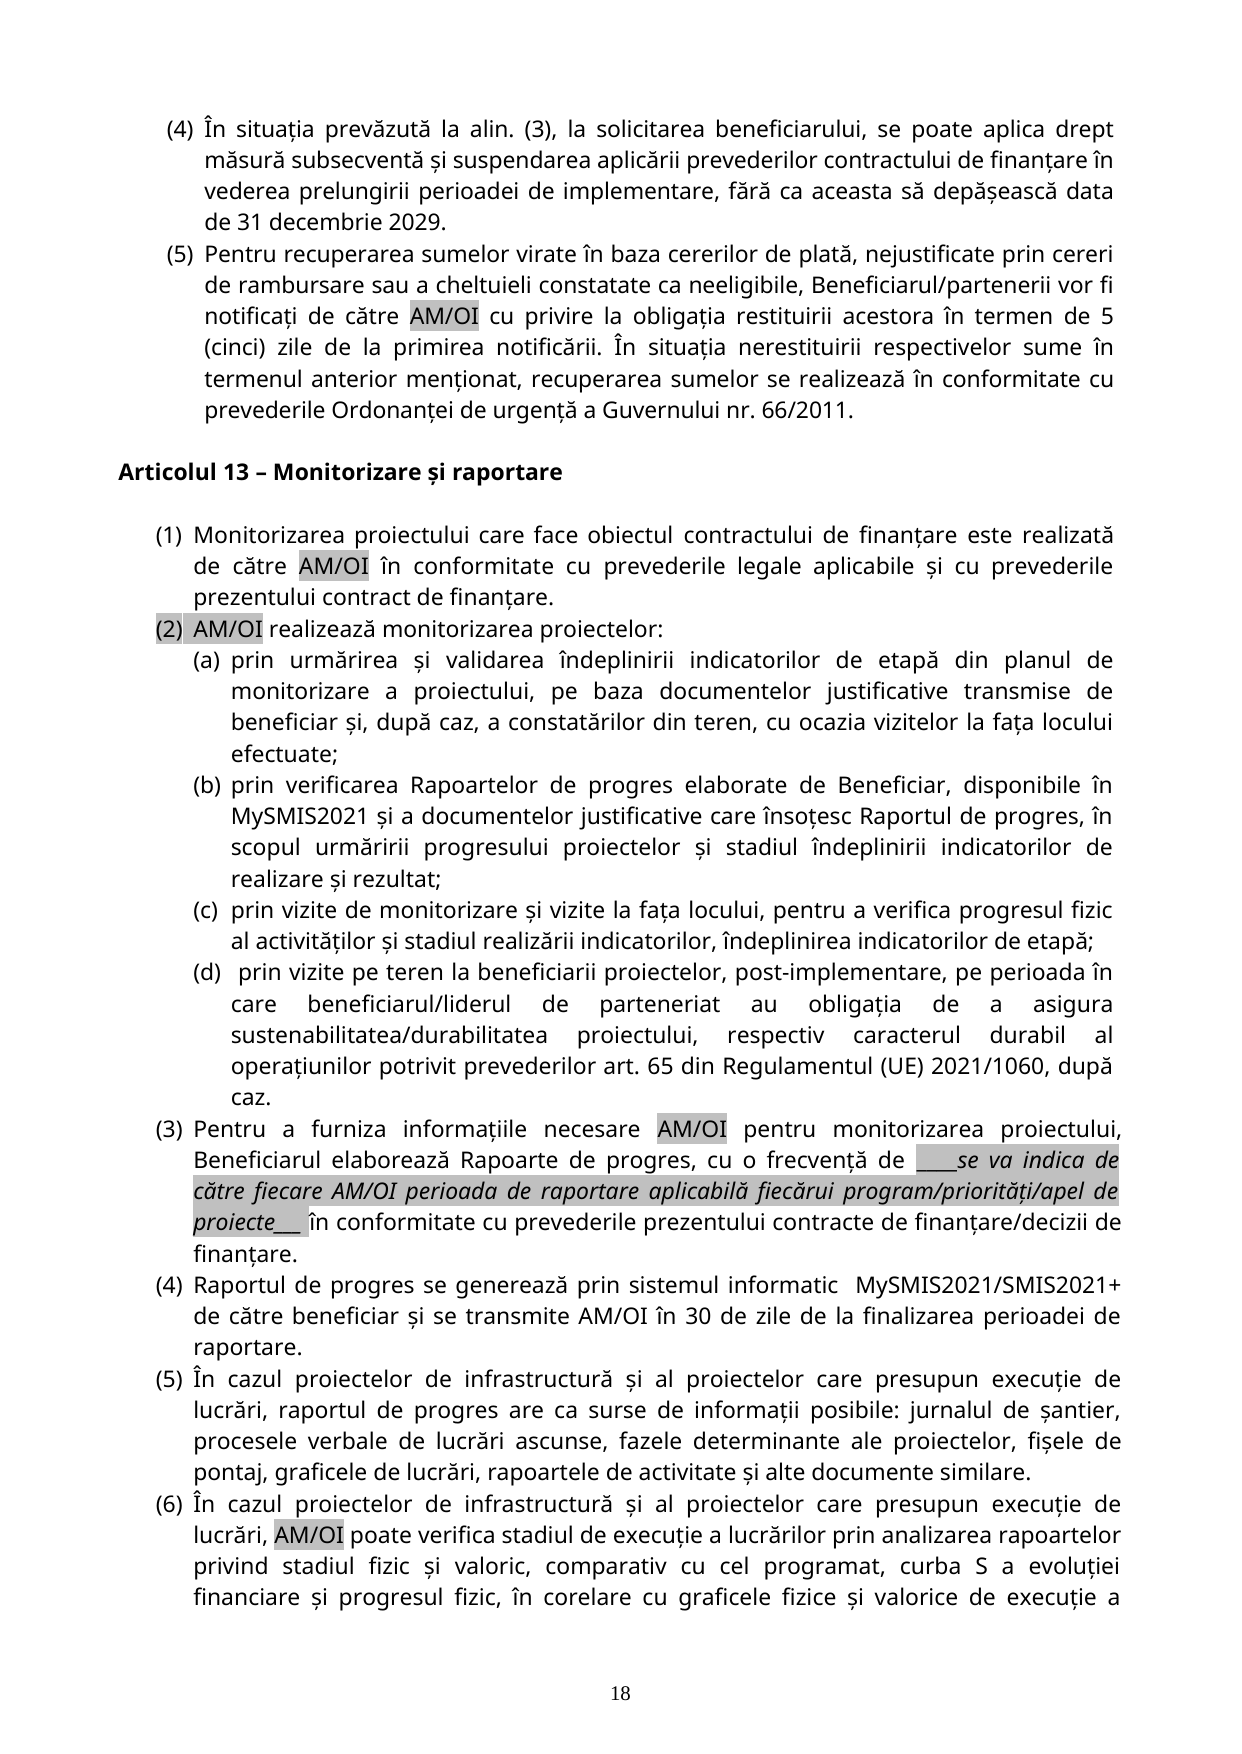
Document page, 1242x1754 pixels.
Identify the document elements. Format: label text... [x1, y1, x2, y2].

list AM/OI realizează monitorizarea proiectelor: [156, 612, 1114, 644]
list În situația prevăzută la alin. (3), la solicitarea beneficiarului, se poate aplica drept măsură subsecventă și suspendarea aplicării prevederilor contractului de finanțare în vederea prelungirii perioadei de implementare, fără ca aceasta să depășească data de 31 decembrie 2029. [167, 112, 1114, 237]
list Pentru recuperarea sumelor virate în baza cererilor de plată, nejustificate prin cereri de rambursare sau a cheltuieli constatate ca neeligibile, Beneficiarul/partenerii vor fi notificați de către AM/OI cu privire la obligația restituirii acestora în termen de 5 (cinci) zile de la primirea notificării. În situația nerestituirii respectivelor sume în termenul anterior menționat, recuperarea sumelor se realizează în conformitate cu prevederile Ordonanței de urgență a Guvernului nr. 66/2011. [167, 237, 1114, 425]
list Pentru a furniza informațiile necesare AM/OI pentru monitorizarea proiectului, Beneficiarul elaborează Rapoarte de progres, cu o frecvență de ____se va indica de către fiecare AM/OI perioada de raportare aplicabilă fiecărui program/priorități/apel de proiecte___ în conformitate cu prevederile prezentului contracte de finanțare/decizii de finanțare. [156, 1112, 1122, 1269]
list Monitorizarea proiectului care face obiectul contractului de finanțare este realizată de către AM/OI în conformitate cu prevederile legale aplicabile și cu prevederile prezentului contract de finanțare. [156, 519, 1114, 612]
list prin vizite pe teren la beneficiarii proiectelor, post-implementare, pe perioada în care beneficiarul/liderul de parteneriat au obligația de a asigura sustenabilitatea/durabilitatea proiectului, respectiv caracterul durabil al operațiunilor potrivit prevederilor art. 65 din Regulamentul (UE) 2021/1060, după caz. [193, 956, 1114, 1112]
list prin verificarea Rapoartelor de progres elaborate de Beneficiar, disponibile în MySMIS2021 și a documentelor justificative care însoțesc Raportul de progres, în scopul urmăririi progresului proiectelor și stadiul îndeplinirii indicatorilor de realizare și rezultat; [193, 769, 1114, 894]
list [156, 1487, 1122, 1612]
text Articolul 13 – Monitorizare și raportare [118, 456, 1122, 487]
list prin vizite de monitorizare și vizite la fața locului, pentru a verifica progresul fizic al activităților și stadiul realizării indicatorilor, îndeplinirea indicatorilor de etapă; [193, 894, 1114, 956]
list Raportul de progres se generează prin sistemul informatic MySMIS2021/SMIS2021+ de către beneficiar și se transmite AM/OI în 30 de zile de la finalizarea perioadei de raportare. [156, 1269, 1122, 1362]
list prin urmărirea și validarea îndeplinirii indicatorilor de etapă din planul de monitorizare a proiectului, pe baza documentelor justificative transmise de beneficiar și, după caz, a constatărilor din teren, cu ocazia vizitelor la fața locului efectuate; [193, 644, 1114, 769]
list În cazul proiectelor de infrastructură și al proiectelor care presupun execuție de lucrări, raportul de progres are ca surse de informații posibile: jurnalul de șantier, procesele verbale de lucrări ascunse, fazele determinante ale proiectelor, fișele de pontaj, graficele de lucrări, rapoartele de activitate și alte documente similare. [156, 1362, 1122, 1487]
